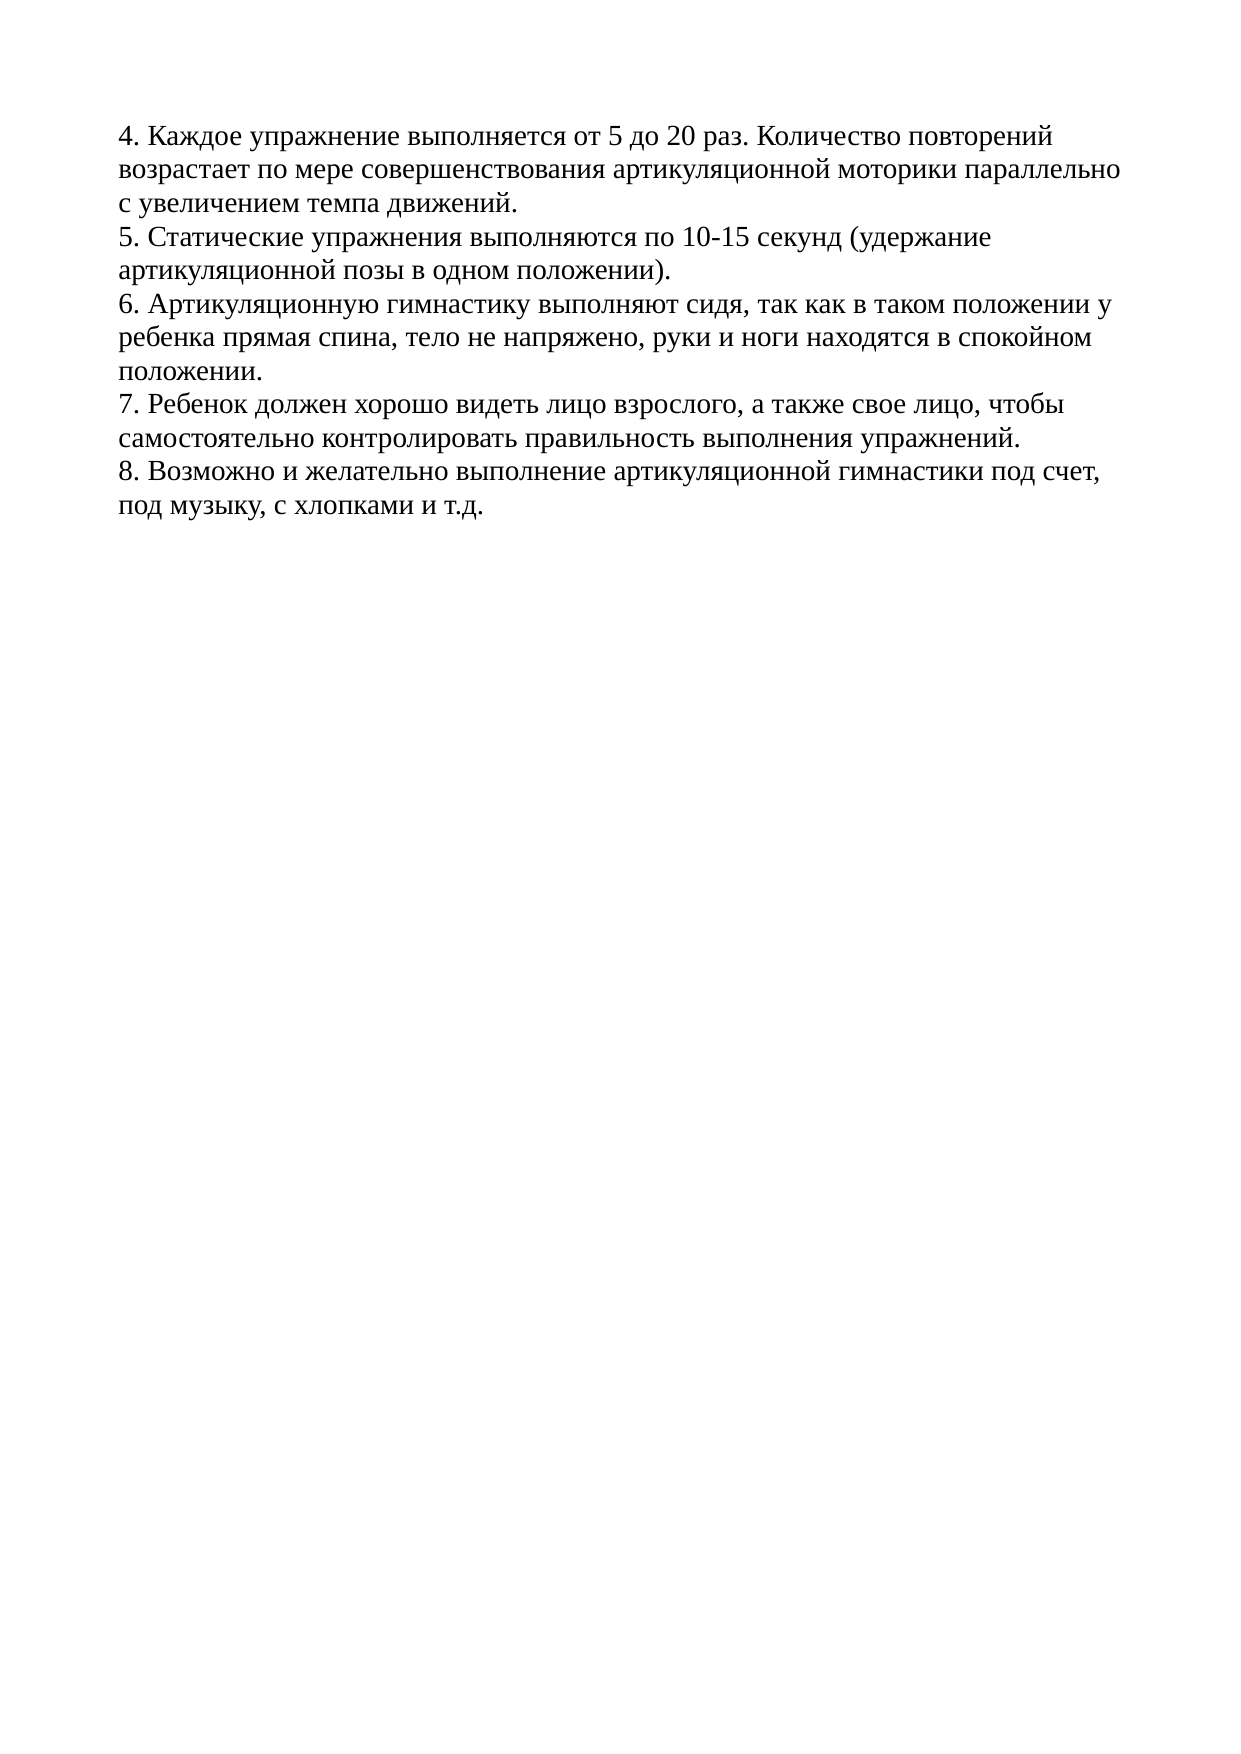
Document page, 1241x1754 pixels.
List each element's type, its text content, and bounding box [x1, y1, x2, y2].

text 4. Каждое упражнение выполняется от 5 до 20 раз. Количество повторений возрастает по мере совершенствования артикуляционной моторики параллельно с увеличением темпа движений. [118, 118, 1122, 219]
text 6. Артикуляционную гимнастику выполняют сидя, так как в таком положении у ребенка прямая спина, тело не напряжено, руки и ноги находятся в спокойном положении. [118, 286, 1122, 386]
text 5. Статические упражнения выполняются по 10-15 секунд (удержание артикуляционной позы в одном положении). [118, 219, 1122, 286]
text 8. Возможно и желательно выполнение артикуляционной гимнастики под счет, под музыку, с хлопками и т.д. [118, 453, 1122, 521]
text 7. Ребенок должен хорошо видеть лицо взрослого, а также свое лицо, чтобы самостоятельно контролировать правильность выполнения упражнений. [118, 386, 1122, 453]
